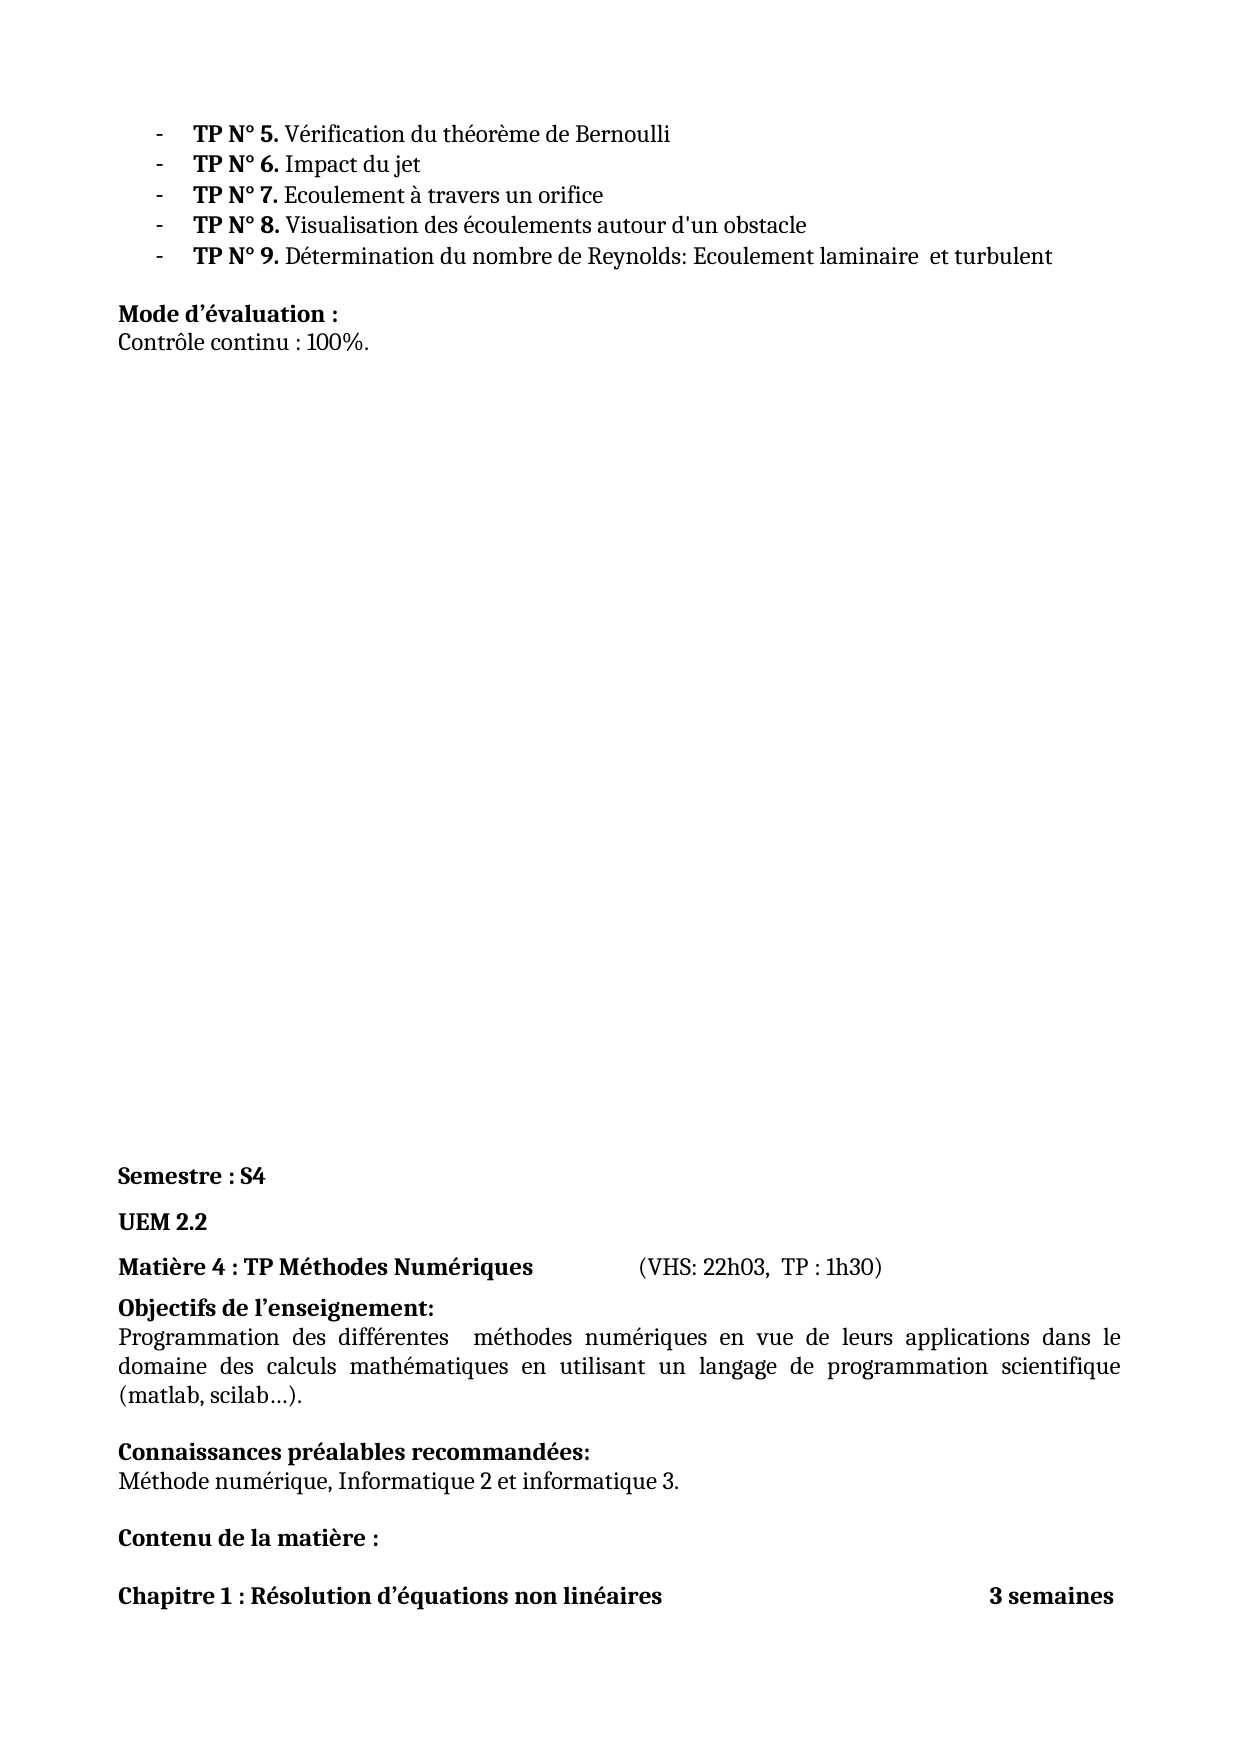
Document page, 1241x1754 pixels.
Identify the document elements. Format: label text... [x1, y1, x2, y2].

list TP N° 9. Détermination du nombre de Reynolds: Ecoulement laminaire et turbulent [156, 240, 1122, 271]
text Programmation des différentes méthodes numériques en vue de leurs applications dans le domaine des calculs mathématiques en utilisant un langage de programmation scientifique (matlab, scilab…). [118, 1323, 1122, 1409]
list TP N° 6. Impact du jet [156, 149, 1122, 179]
text Semestre : S4 [118, 1162, 1122, 1191]
text UEM 2.2 [118, 1207, 1122, 1236]
text Chapitre 1 : Résolution d’équations non linéaires 3 semaines [118, 1582, 1122, 1611]
text Contrôle continu : 100%. [118, 328, 1122, 357]
text Objectifs de l’enseignement: [118, 1294, 1122, 1323]
list TP N° 7. Ecoulement à travers un orifice [156, 179, 1122, 210]
text Matière 4 : TP Méthodes Numériques (VHS: 22h03, TP : 1h30) [118, 1253, 1122, 1282]
text Méthode numérique, Informatique 2 et informatique 3. [118, 1467, 1122, 1496]
text Mode d’évaluation : [118, 299, 1122, 328]
list TP N° 8. Visualisation des écoulements autour d'un obstacle [156, 210, 1122, 240]
list TP N° 5. Vérification du théorème de Bernoulli [156, 118, 1122, 149]
text Connaissances préalables recommandées: [118, 1438, 1122, 1467]
text Contenu de la matière : [118, 1524, 1122, 1553]
